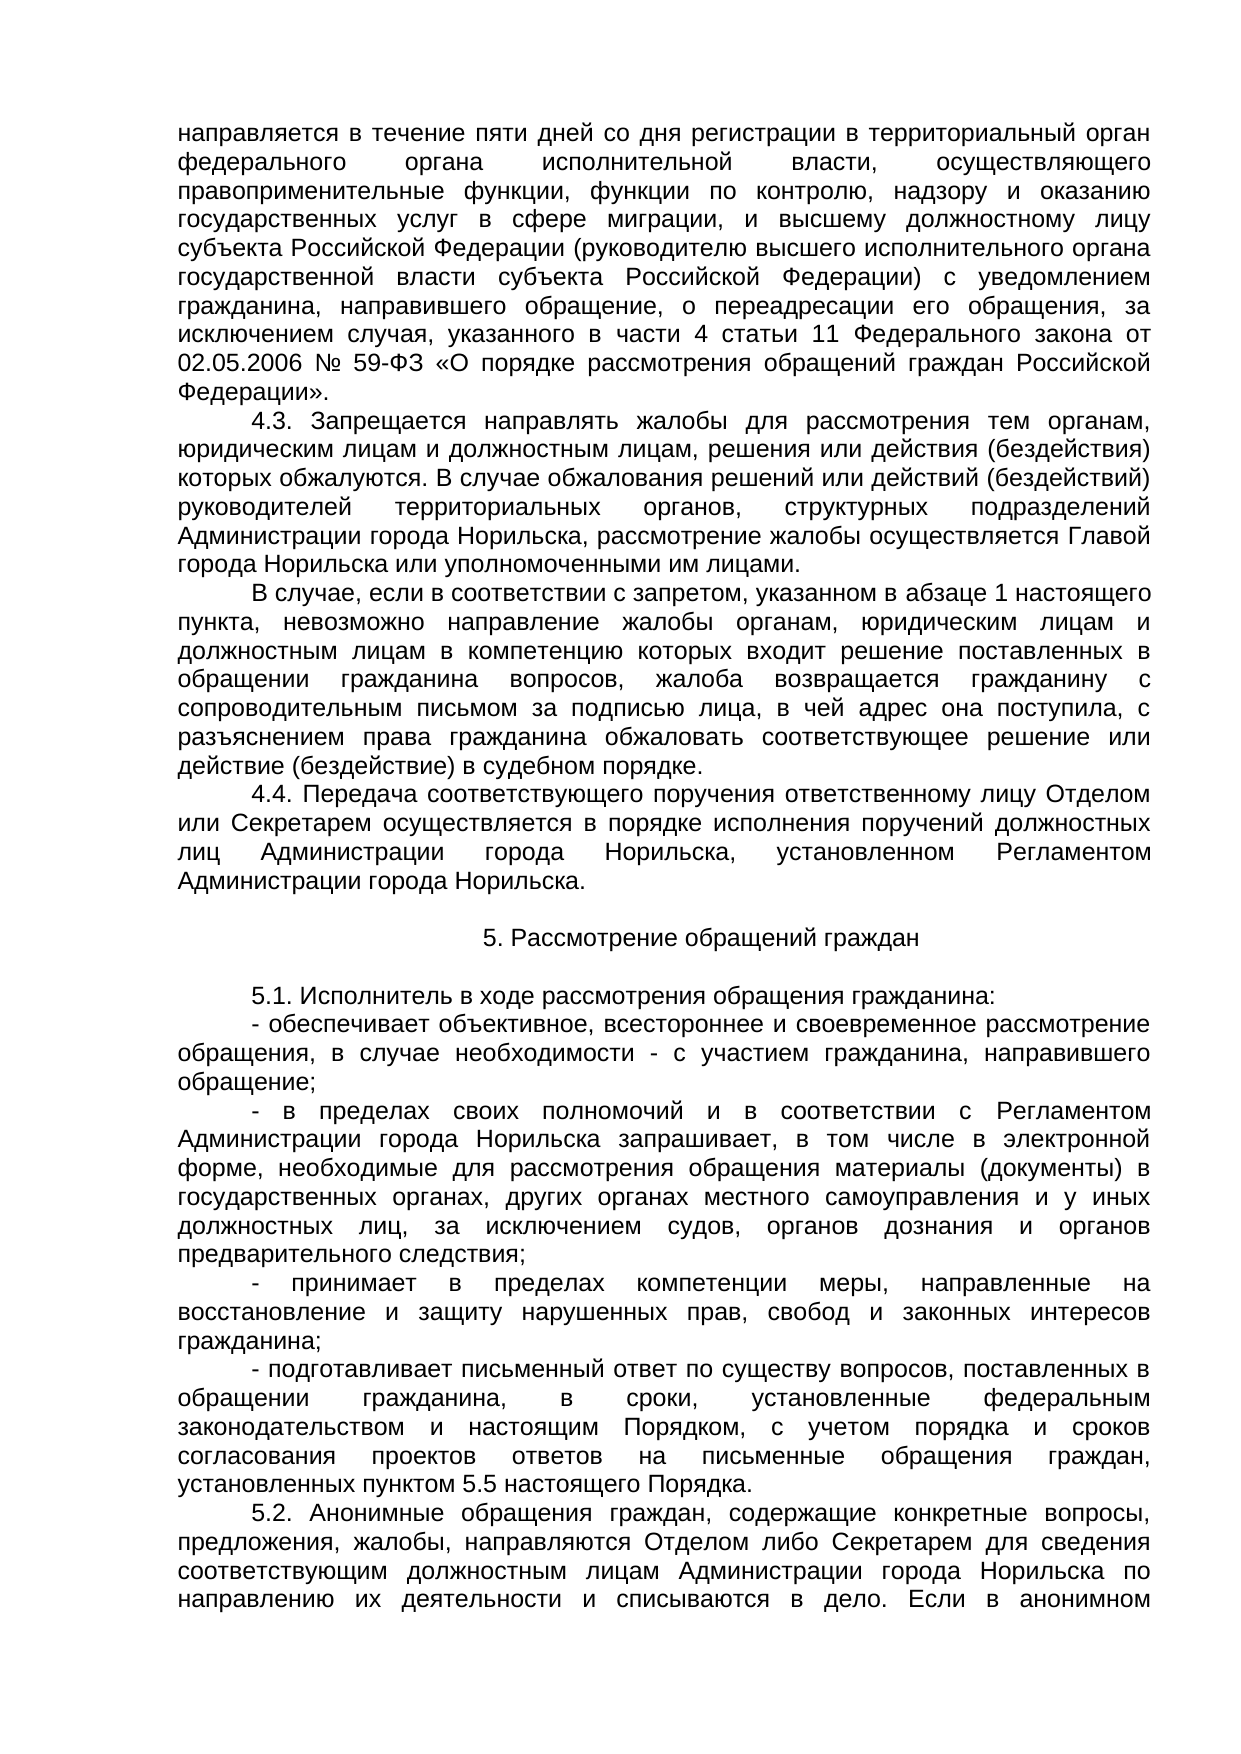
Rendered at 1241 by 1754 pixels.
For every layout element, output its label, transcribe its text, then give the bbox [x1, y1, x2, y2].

text - в пределах своих полномочий и в соответствии с Регламентом Администрации города Норильска запрашивает, в том числе в электронной форме, необходимые для рассмотрения обращения материалы (документы) в государственных органах, других органах местного самоуправления и у иных должностных лиц, за исключением судов, органов дознания и органов предварительного следствия; [177, 1096, 1152, 1268]
text 5. Рассмотрение обращений граждан [177, 923, 1152, 952]
text - обеспечивает объективное, всестороннее и своевременное рассмотрение обращения, в случае необходимости - с участием гражданина, направившего обращение; [177, 1009, 1152, 1096]
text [177, 118, 1152, 406]
text 4.4. Передача соответствующего поручения ответственному лицу Отделом или Секретарем осуществляется в порядке исполнения поручений должностных лиц Администрации города Норильска, установленном Регламентом Администрации города Норильска. [177, 779, 1152, 894]
text 4.3. Запрещается направлять жалобы для рассмотрения тем органам, юридическим лицам и должностным лицам, решения или действия (бездействия) которых обжалуются. В случае обжалования решений или действий (бездействий) руководителей территориальных органов, структурных подразделений Администрации города Норильска, рассмотрение жалобы осуществляется Главой города Норильска или уполномоченными им лицами. [177, 406, 1152, 578]
text - подготавливает письменный ответ по существу вопросов, поставленных в обращении гражданина, в сроки, установленные федеральным законодательством и настоящим Порядком, с учетом порядка и сроков согласования проектов ответов на письменные обращения граждан, установленных пунктом 5.5 настоящего Порядка. [177, 1354, 1152, 1498]
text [177, 1498, 1152, 1613]
text - принимает в пределах компетенции меры, направленные на восстановление и защиту нарушенных прав, свобод и законных интересов гражданина; [177, 1268, 1152, 1354]
text В случае, если в соответствии с запретом, указанном в абзаце 1 настоящего пункта, невозможно направление жалобы органам, юридическим лицам и должностным лицам в компетенцию которых входит решение поставленных в обращении гражданина вопросов, жалоба возвращается гражданину с сопроводительным письмом за подписью лица, в чей адрес она поступила, с разъяснением права гражданина обжаловать соответствующее решение или действие (бездействие) в судебном порядке. [177, 578, 1152, 779]
text 5.1. Исполнитель в ходе рассмотрения обращения гражданина: [177, 981, 1152, 1009]
